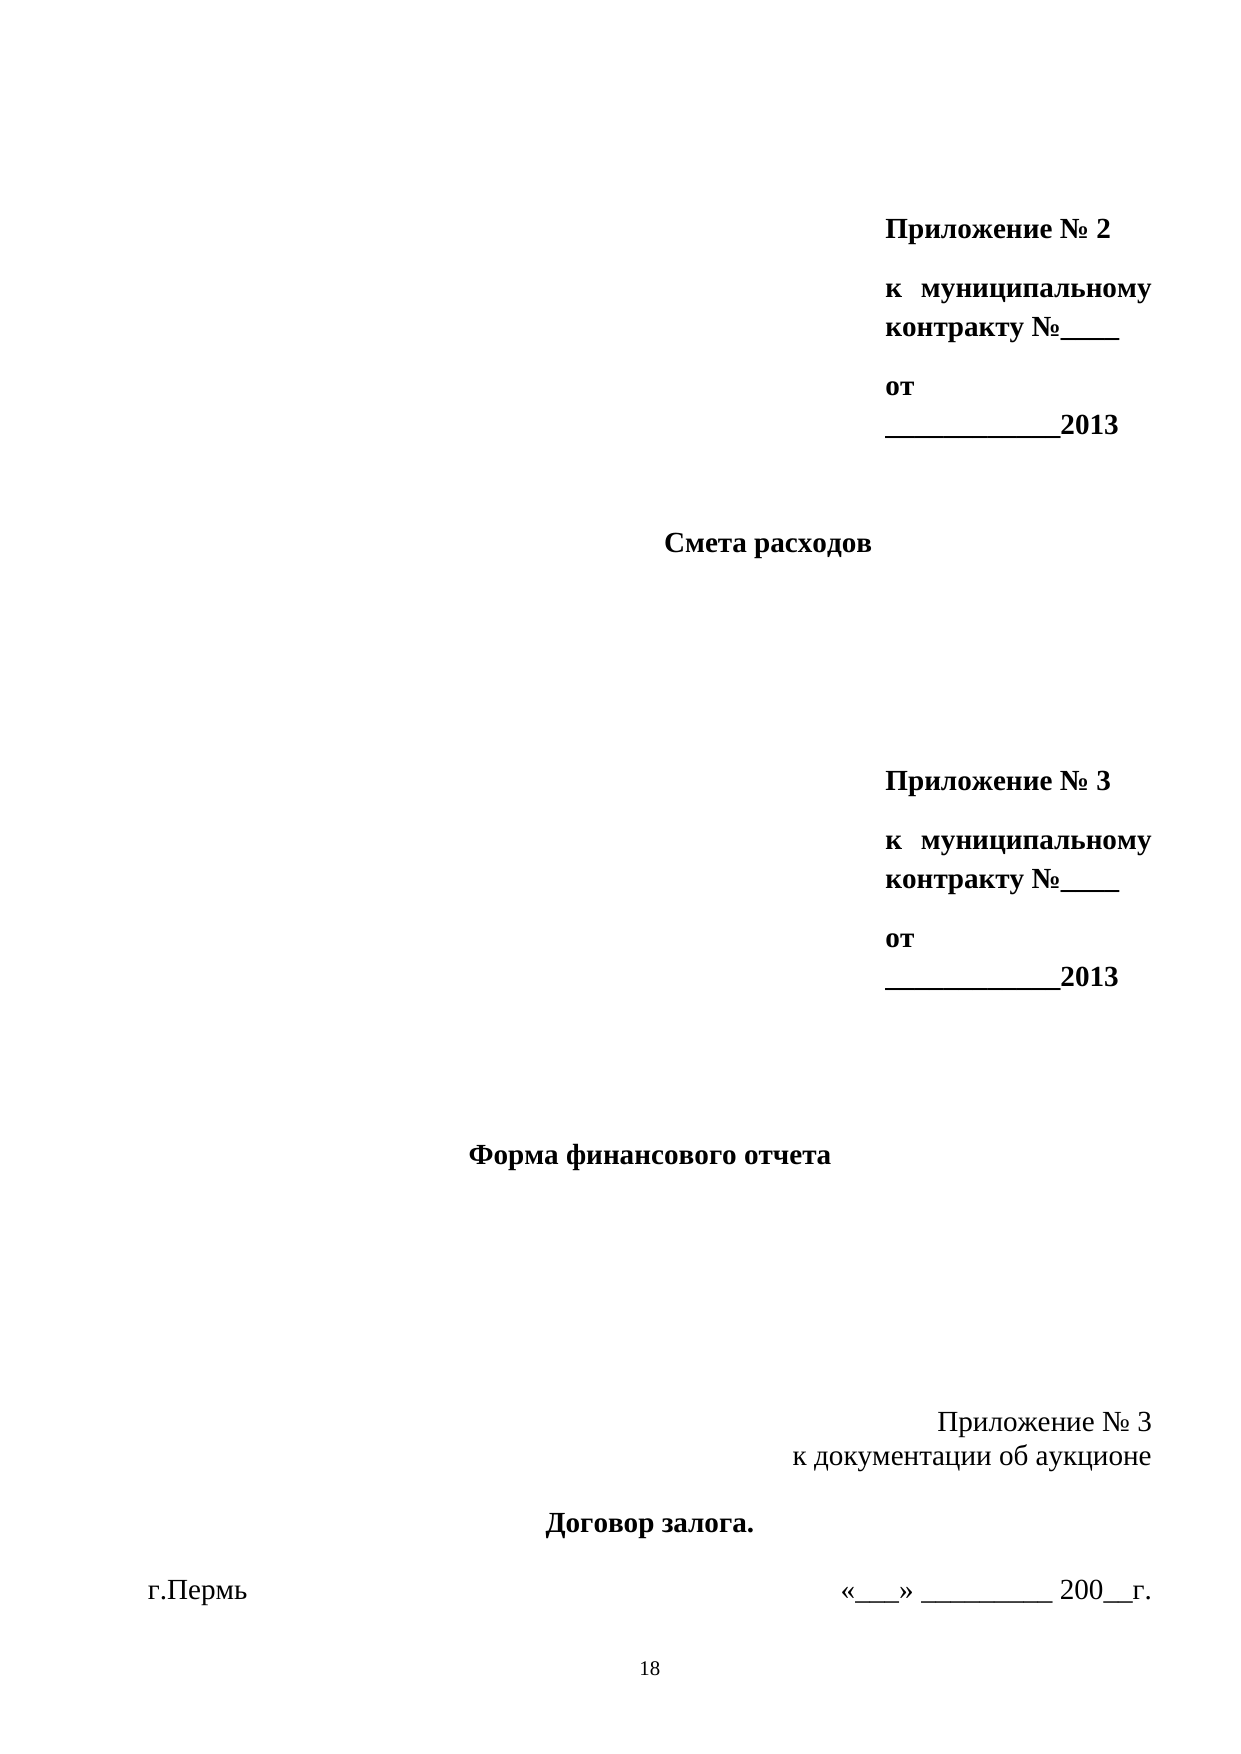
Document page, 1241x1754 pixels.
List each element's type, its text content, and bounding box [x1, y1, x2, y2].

text от ____________2013 [885, 920, 1152, 992]
text Приложение № 2 [811, 211, 1152, 244]
text Договор залога. [148, 1505, 1152, 1539]
text к муниципальному контракту №____ [885, 822, 1152, 894]
text к муниципальному контракту №____ [885, 270, 1152, 342]
text Приложение № 3 [885, 763, 1152, 797]
text от ____________2013 [885, 368, 1152, 440]
text Форма финансового отчета [148, 1137, 1152, 1171]
text Смета расходов [590, 526, 1152, 559]
text Приложение № 3 [148, 1404, 1152, 1438]
text к документации об аукционе [148, 1438, 1152, 1472]
text г.Пермь «___» _________ 200__г. [148, 1572, 1152, 1634]
